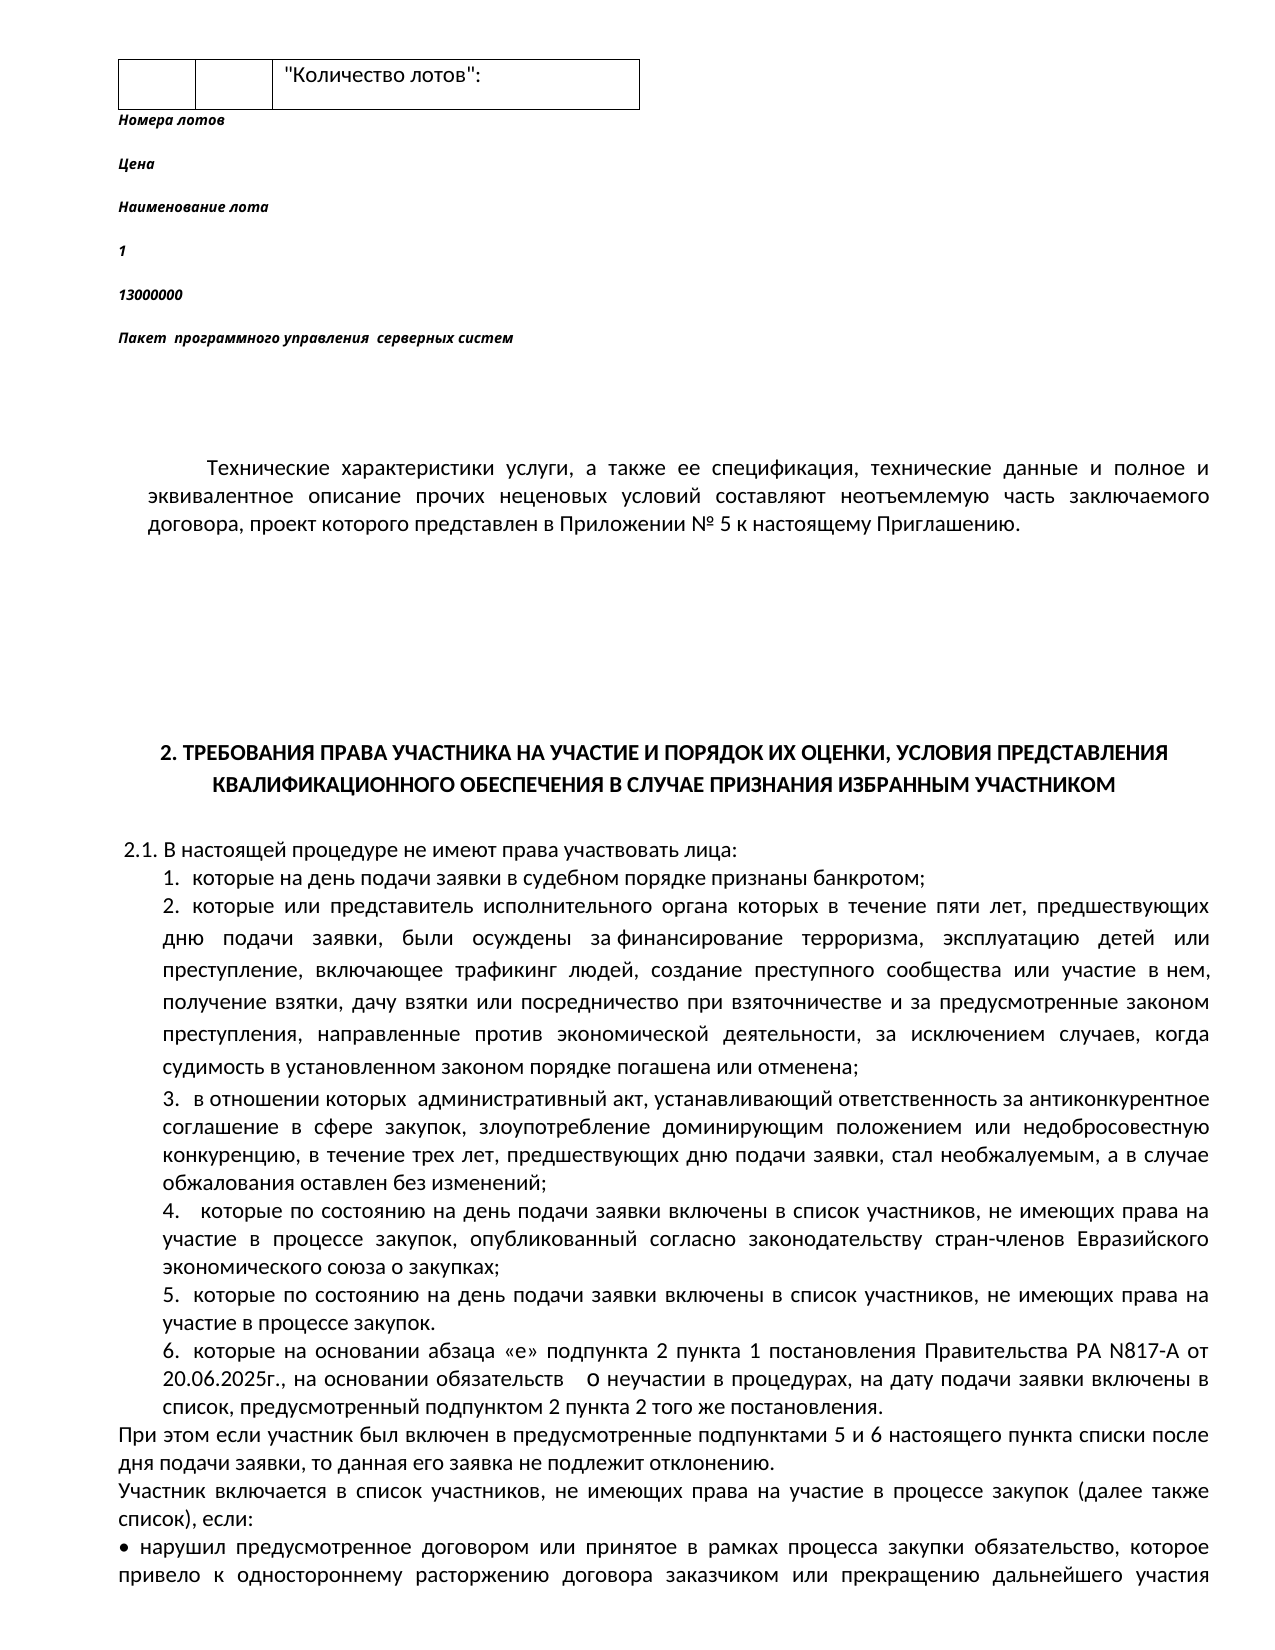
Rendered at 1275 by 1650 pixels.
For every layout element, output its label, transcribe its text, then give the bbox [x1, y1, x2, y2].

text 2.1. В настоящей процедуре не имеют права участвовать лица: [118, 835, 1211, 863]
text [118, 1532, 1211, 1588]
text Участник включается в список участников, не имеющих права на участие в процессе закупок (далее также список), если: [118, 1476, 1211, 1532]
text При этом если участник был включен в предусмотренные подпунктами 5 и 6 настоящего пункта списки после дня подачи заявки, то данная его заявка не подлежит отклонению. [118, 1420, 1211, 1476]
list которые или представитель исполнительного органа которых в течение пяти лет, предшествующих дню подачи заявки, были осуждены за финансирование терроризма, эксплуатацию детей или преступление, включающее трафикинг людей, создание преступного сообщества или участие в нем, получение взятки, дачу взятки или посредничество при взяточничестве и за предусмотренные законом преступления, направленные против экономической деятельности, за исключением случаев, когда судимость в установленном законом порядке погашена или отменена; [162, 891, 1211, 1080]
list которые по состоянию на день подачи заявки включены в список участников, не имеющих права на участие в процессе закупок, опубликованный согласно законодательству стран-членов Евразийского экономического союза о закупках; [162, 1196, 1211, 1280]
text Технические характеристики услуги, а также ее спецификация, технические данные и полное и эквивалентное описание прочих неценовых условий составляют неотъемлемую часть заключаемого договора, проект которого представлен в Приложении № 5 к настоящему Приглашению. [148, 453, 1211, 537]
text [283, 60, 628, 88]
list которые по состоянию на день подачи заявки включены в список участников, не имеющих права на участие в процессе закупок. [162, 1280, 1211, 1336]
list в отношении которых административный акт, устанавливающий ответственность за антиконкурентное соглашение в сфере закупок, злоупотребление доминирующим положением или недобросовестную конкуренцию, в течение трех лет, предшествующих дню подачи заявки, стал необжалуемым, а в случае обжалования оставлен без изменений; [162, 1084, 1211, 1196]
text 2. ТРЕБОВАНИЯ ПРАВА УЧАСТНИКА НА УЧАСТИЕ И ПОРЯДОК ИХ ОЦЕНКИ, УСЛОВИЯ ПРЕДСТАВЛЕНИЯ КВАЛИФИКАЦИОННОГО ОБЕСПЕЧЕНИЯ В СЛУЧАЕ ПРИЗНАНИЯ ИЗБРАННЫМ УЧАСТНИКОМ [118, 738, 1211, 798]
list которые на день подачи заявки в судебном порядке признаны банкротом; [162, 863, 1211, 891]
list которые на основании абзаца «е» подпункта 2 пункта 1 постановления Правительства РА N817-А от 20.06.2025г., на основании обязательств օ неучастии в процедурах, на дату подачи заявки включены в список, предусмотренный подпунктом 2 пункта 2 того же постановления. [162, 1336, 1211, 1420]
